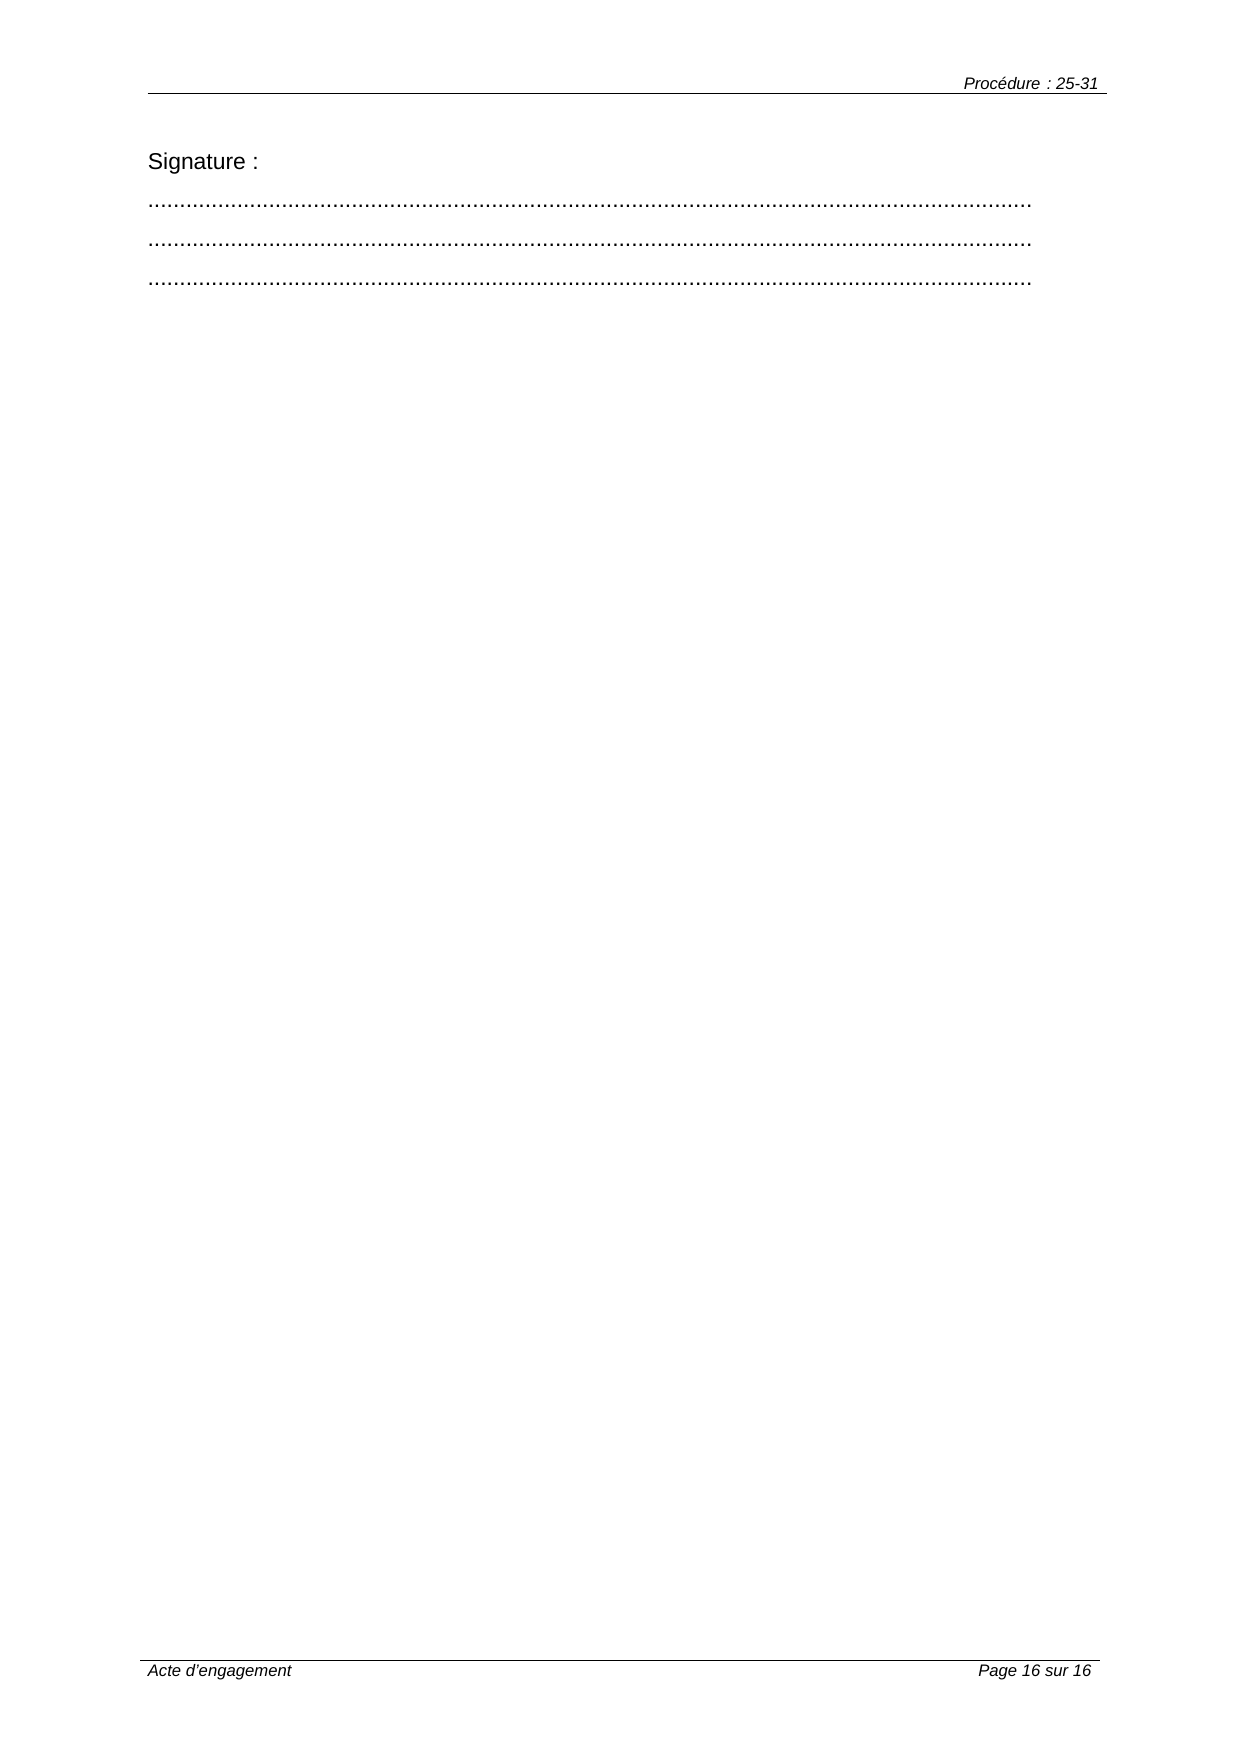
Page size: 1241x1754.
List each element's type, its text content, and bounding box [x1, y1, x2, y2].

text Signature : [148, 148, 1093, 174]
